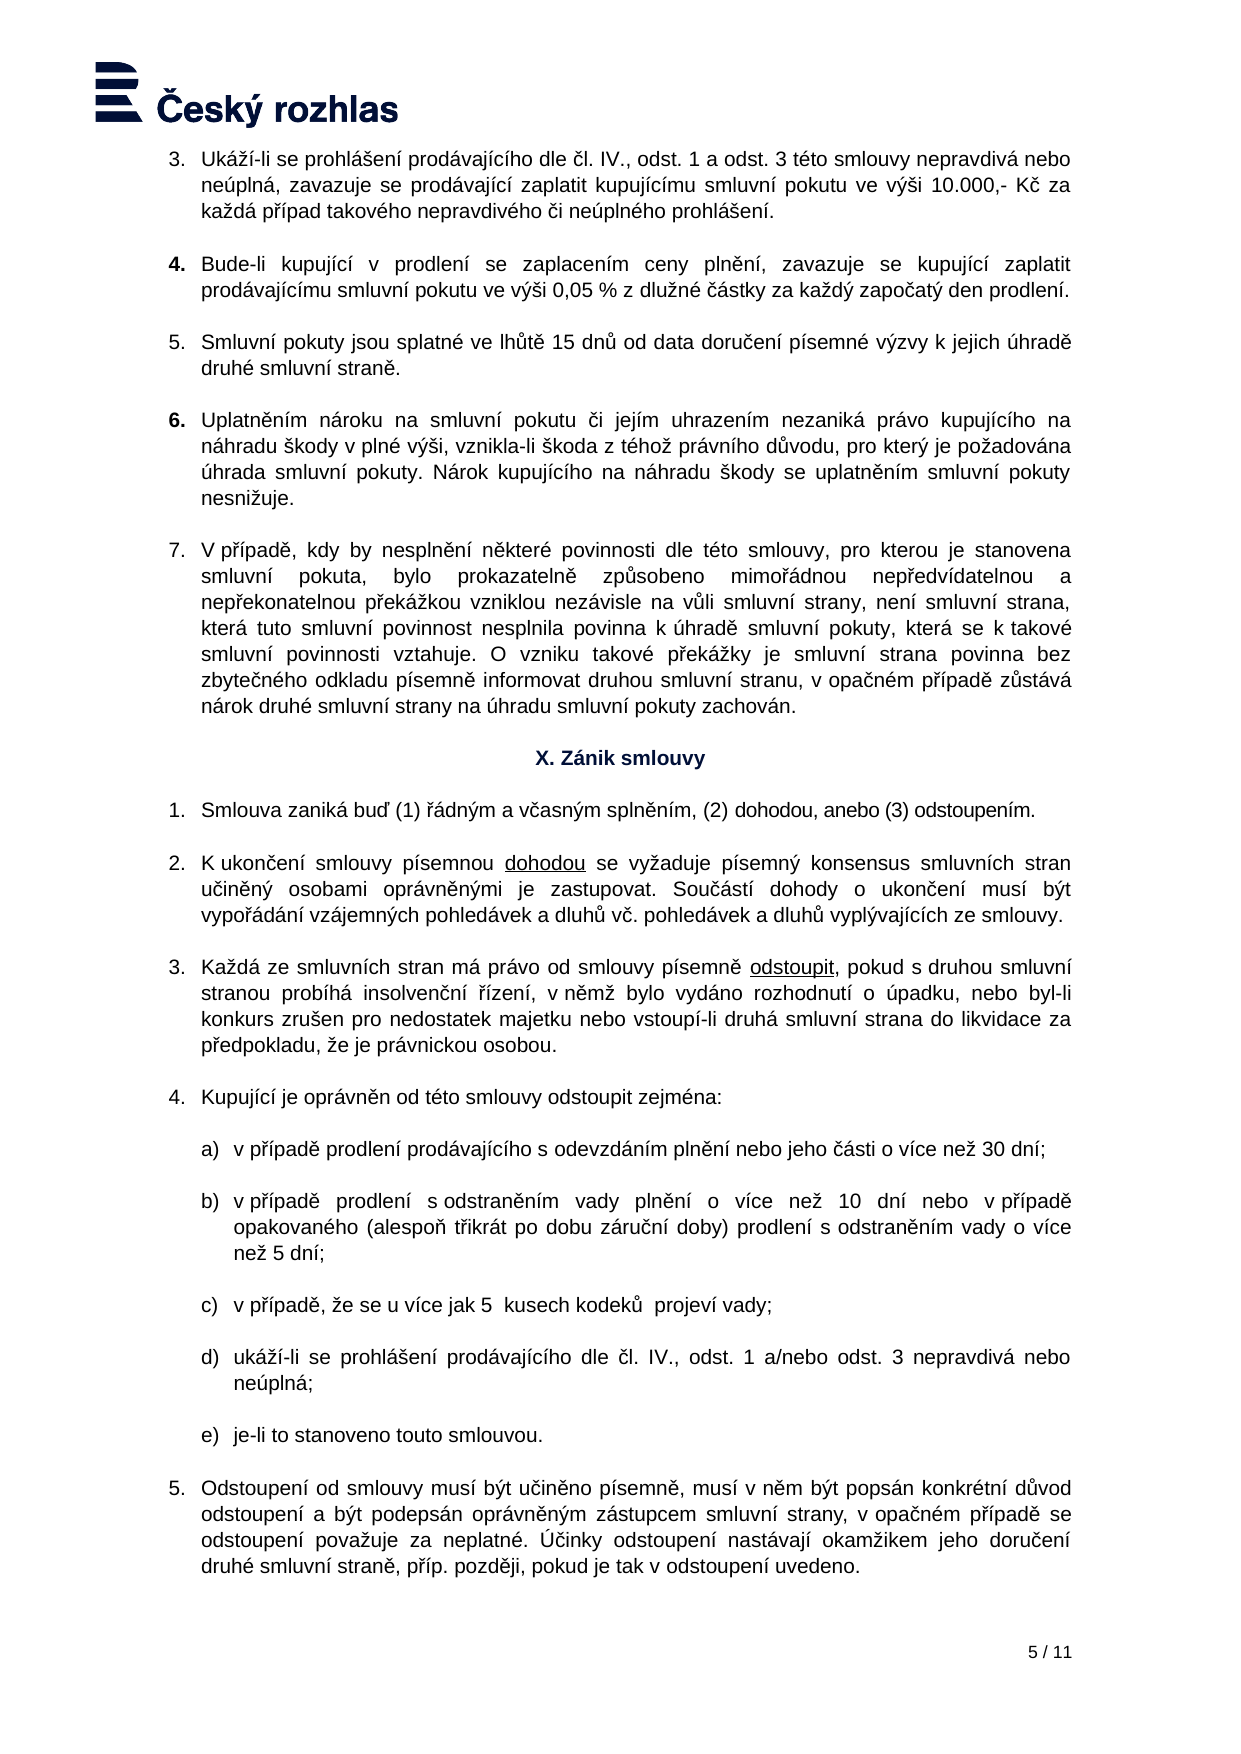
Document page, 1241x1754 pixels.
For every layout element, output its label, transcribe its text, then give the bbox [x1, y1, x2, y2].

list v případě prodlení prodávajícího s odevzdáním plnění nebo jeho části o více než 30 dní; [201, 1136, 1072, 1162]
list Smluvní pokuty jsou splatné ve lhůtě 15 dnů od data doručení písemné výzvy k jejich úhradě druhé smluvní straně. [168, 328, 1072, 380]
list je-li to stanoveno touto smlouvou. [201, 1422, 1072, 1448]
list v případě prodlení s odstraněním vady plnění o více než 10 dní nebo v případě opakovaného (alespoň třikrát po dobu záruční doby) prodlení s odstraněním vady o více než 5 dní; [201, 1188, 1072, 1266]
list ukáží-li se prohlášení prodávajícího dle čl. IV., odst. 1 a/nebo odst. 3 nepravdivá nebo neúplná; [201, 1344, 1072, 1396]
list v případě, že se u více jak 5 kusech kodeků projeví vady; [201, 1292, 1072, 1318]
list K ukončení smlouvy písemnou dohodou se vyžaduje písemný konsensus smluvních stran učiněný osobami oprávněnými je zastupovat. Součástí dohody o ukončení musí být vypořádání vzájemných pohledávek a dluhů vč. pohledávek a dluhů vyplývajících ze smlouvy. [168, 849, 1072, 927]
list Ukáží-li se prohlášení prodávajícího dle čl. IV., odst. 1 a odst. 3 této smlouvy nepravdivá nebo neúplná, zavazuje se prodávající zaplatit kupujícímu smluvní pokutu ve výši 10.000,- Kč za každá případ takového nepravdivého či neúplného prohlášení. [168, 146, 1072, 224]
list V případě, kdy by nesplnění některé povinnosti dle této smlouvy, pro kterou je stanovena smluvní pokuta, bylo prokazatelně způsobeno mimořádnou nepředvídatelnou a nepřekonatelnou překážkou vzniklou nezávisle na vůli smluvní strany, není smluvní strana, která tuto smluvní povinnost nesplnila povinna k úhradě smluvní pokuty, která se k takové smluvní povinnosti vztahuje. O vzniku takové překážky je smluvní strana povinna bez zbytečného odkladu písemně informovat druhou smluvní stranu, v opačném případě zůstává nárok druhé smluvní strany na úhradu smluvní pokuty zachován. [168, 537, 1072, 719]
list Bude-li kupující v prodlení se zaplacením ceny plnění, zavazuje se kupující zaplatit prodávajícímu smluvní pokutu ve výši 0,05 % z dlužné částky za každý započatý den prodlení. [168, 250, 1072, 302]
picture [95, 62, 398, 128]
list Uplatněním nároku na smluvní pokutu či jejím uhrazením nezaniká právo kupujícího na náhradu škody v plné výši, vznikla-li škoda z téhož právního důvodu, pro který je požadována úhrada smluvní pokuty. Nárok kupujícího na náhradu škody se uplatněním smluvní pokuty nesnižuje. [168, 406, 1072, 511]
list Kupující je oprávněn od této smlouvy odstoupit zejména: [168, 1083, 1072, 1109]
list Každá ze smluvních stran má právo od smlouvy písemně odstoupit, pokud s druhou smluvní stranou probíhá insolvenční řízení, v němž bylo vydáno rozhodnutí o úpadku, nebo byl-li konkurs zrušen pro nedostatek majetku nebo vstoupí-li druhá smluvní strana do likvidace za předpokladu, že je právnickou osobou. [168, 953, 1072, 1057]
list Odstoupení od smlouvy musí být učiněno písemně, musí v něm být popsán konkrétní důvod odstoupení a být podepsán oprávněným zástupcem smluvní strany, v opačném případě se odstoupení považuje za neplatné. Účinky odstoupení nastávají okamžikem jeho doručení druhé smluvní straně, příp. později, pokud je tak v odstoupení uvedeno. [168, 1474, 1072, 1578]
list Smlouva zaniká buď (1) řádným a včasným splněním, (2) dohodou, anebo (3) odstoupením. [168, 797, 1072, 823]
subtitle Zánik smlouvy [168, 745, 1072, 771]
